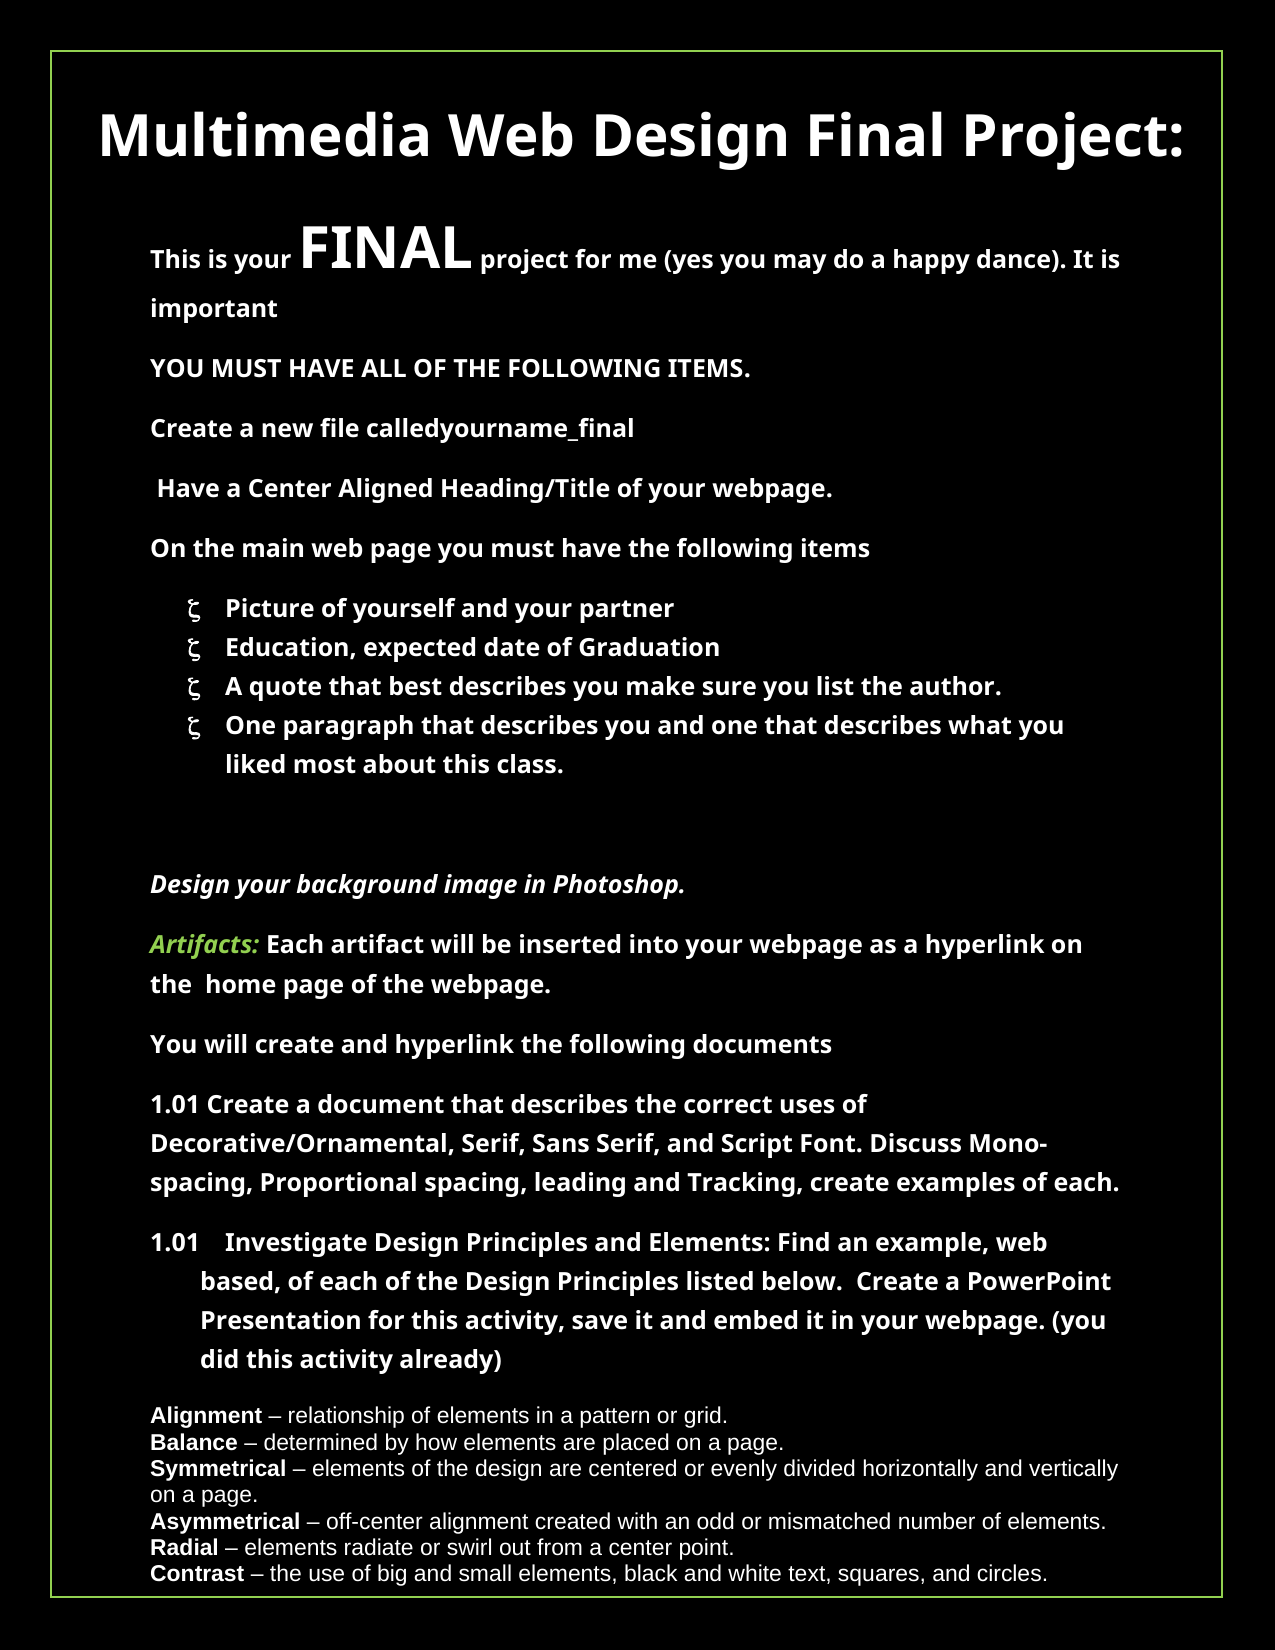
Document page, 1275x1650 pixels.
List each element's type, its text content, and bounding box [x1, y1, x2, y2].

text Have a Center Aligned Heading/Title of your webpage. [150, 471, 1123, 504]
text 1.01 Create a document that describes the correct uses of Decorative/Ornamental, Serif, Sans Serif, and Script Font. Discuss Mono-spacing, Proportional spacing, leading and Tracking, create examples of each. [150, 1086, 1123, 1199]
text On the main web page you must have the following items [150, 531, 1123, 564]
list Investigate Design Principles and Elements: Find an example, web based, of each of the Design Principles listed below. Create a PowerPoint Presentation for this activity, save it and embed it in your webpage. (you did this activity already) [150, 1225, 1123, 1376]
text Multimedia Web Design Final Project: [84, 94, 1198, 173]
text Create a new file calledyourname_final [150, 411, 1123, 444]
text Alignment – relationship of elements in a pattern or grid. [150, 1402, 1123, 1428]
list One paragraph that describes you and one that describes what you liked most about this class. [187, 708, 1123, 781]
text Radial – elements radiate or swirl out from a center point. [150, 1534, 1123, 1560]
text Symmetrical – elements of the design are centered or evenly divided horizontally and vertically on a page. [150, 1455, 1123, 1508]
list Education, expected date of Graduation [187, 630, 1123, 664]
text Asymmetrical – off-center alignment created with an odd or mismatched number of elements. [150, 1508, 1123, 1534]
text Artifacts: Each artifact will be inserted into your webpage as a hyperlink on the home page of the webpage. [150, 927, 1123, 1000]
text YOU MUST HAVE ALL OF THE FOLLOWING ITEMS. [150, 351, 1123, 384]
text Design your background image in Photoshop. [150, 867, 1123, 901]
text You will create and hyperlink the following documents [150, 1026, 1123, 1060]
text This is your FINAL project for me (yes you may do a happy dance). It is important [150, 206, 1123, 324]
text Contrast – the use of big and small elements, black and white text, squares, and circles. [150, 1560, 1123, 1587]
list A quote that best describes you make sure you list the author. [187, 669, 1123, 703]
text Balance – determined by how elements are placed on a page. [150, 1428, 1123, 1455]
list Picture of yourself and your partner [187, 591, 1123, 624]
